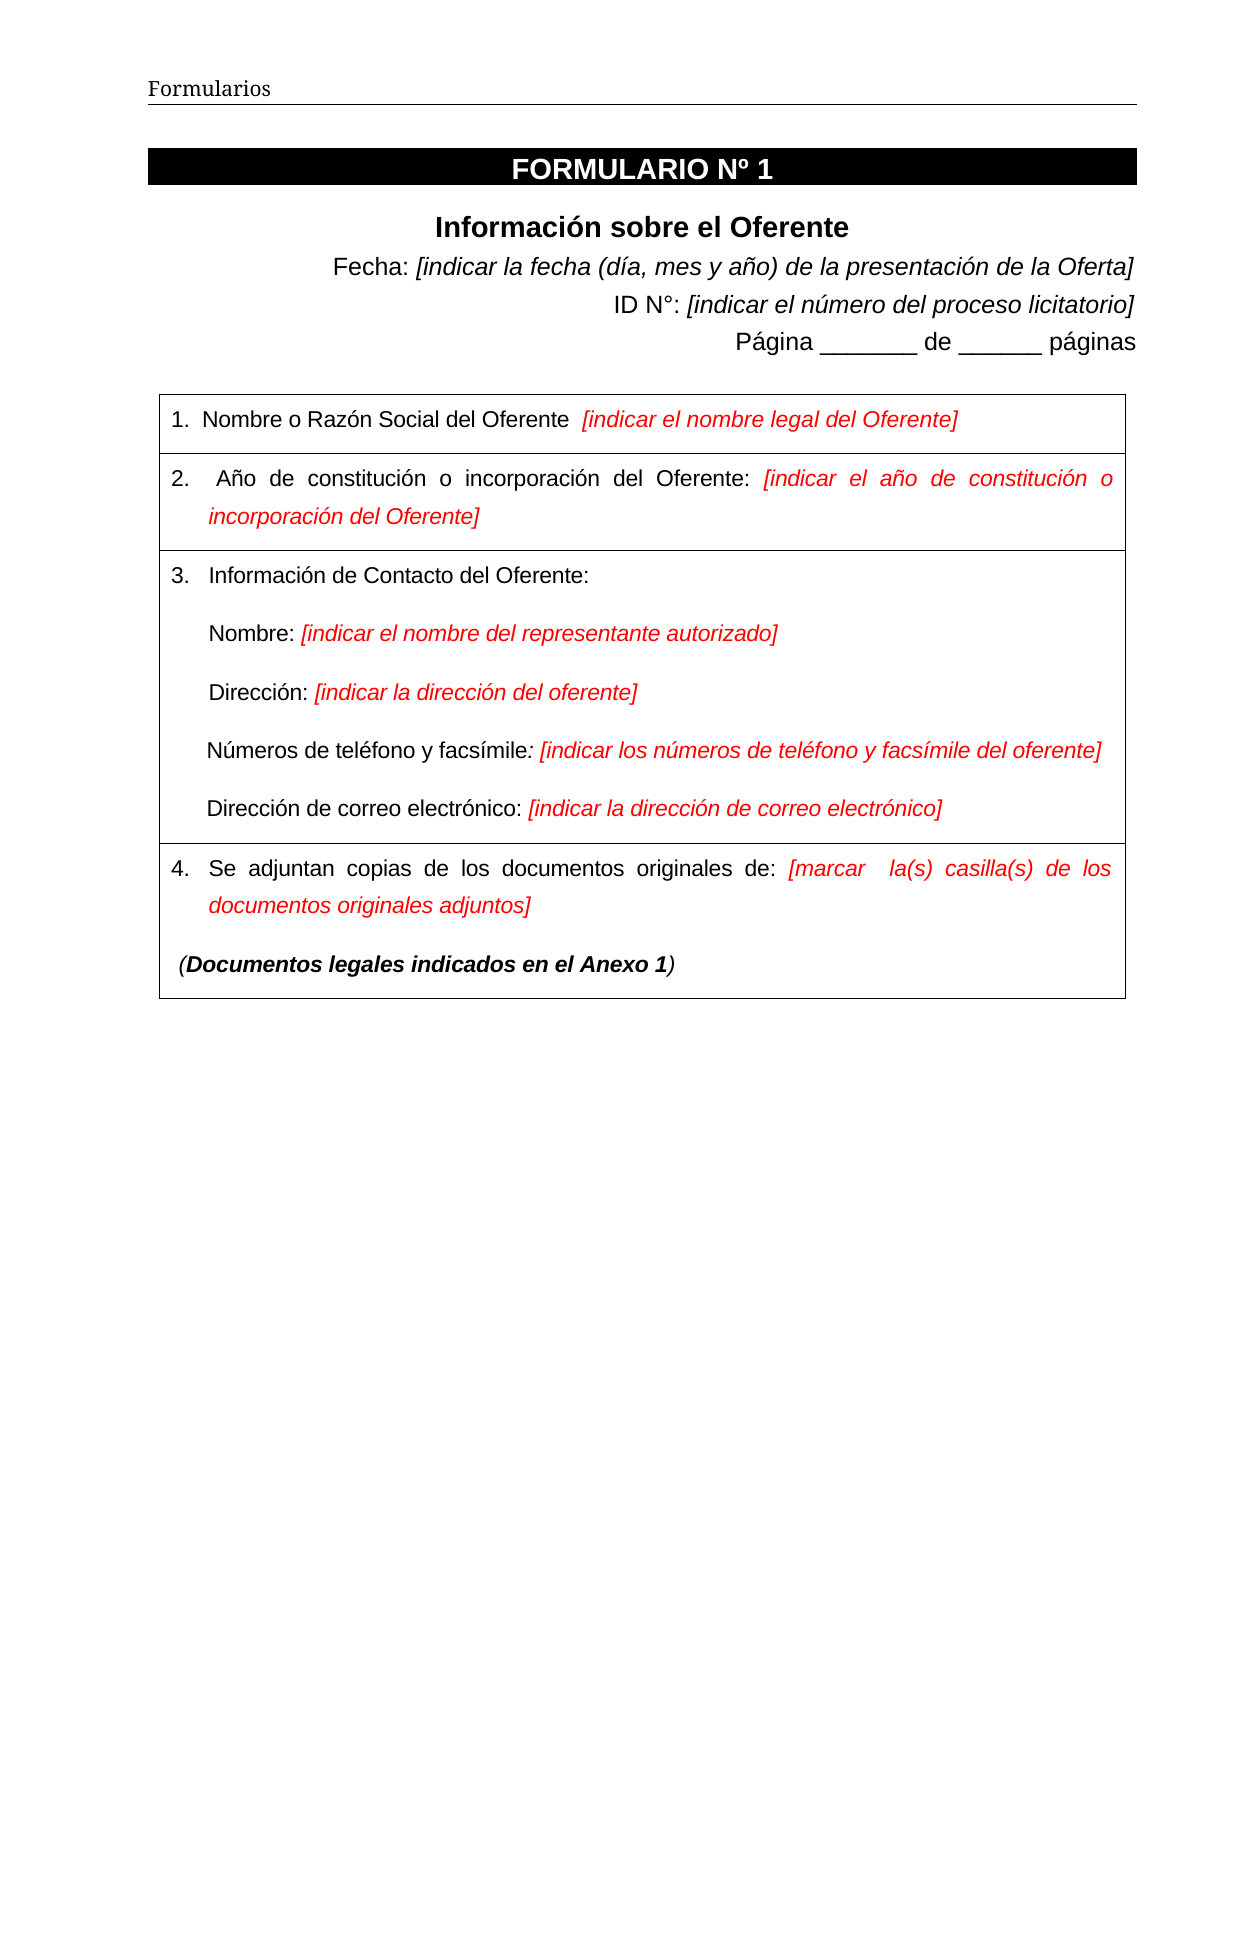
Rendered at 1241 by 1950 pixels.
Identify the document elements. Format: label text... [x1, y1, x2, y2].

table_cell 3. Información de Contacto del Oferente: Nombre: [indicar el nombre del representante autorizado] Dirección: [indicar la dirección del oferente] Números de teléfono y facsímile: [indicar los números de teléfono y facsímile del oferente] Dirección de correo electrónico: [indicar la dirección de correo electrónico] [160, 551, 1125, 842]
table_cell 4. Se adjuntan copias de los documentos originales de: [marcar la(s) casilla(s) de los documentos originales adjuntos] (Documentos legales indicados en el Anexo 1) [160, 844, 1125, 998]
text Fecha: [indicar la fecha (día, mes y año) de la presentación de la Oferta] [148, 243, 1137, 281]
text ID N°: [indicar el número del proceso licitatorio] [148, 281, 1137, 318]
subtitle Información sobre el Oferente [148, 206, 1137, 243]
subtitle FORMULARIO Nº 1 [148, 148, 1137, 185]
table_header 1. Nombre o Razón Social del Oferente [indicar el nombre legal del Oferente] [160, 395, 1125, 453]
text Página _______ de ______ páginas [148, 318, 1137, 356]
table_cell 2. Año de constitución o incorporación del Oferente: [indicar el año de constitución o incorporación del Oferente] [160, 454, 1125, 550]
